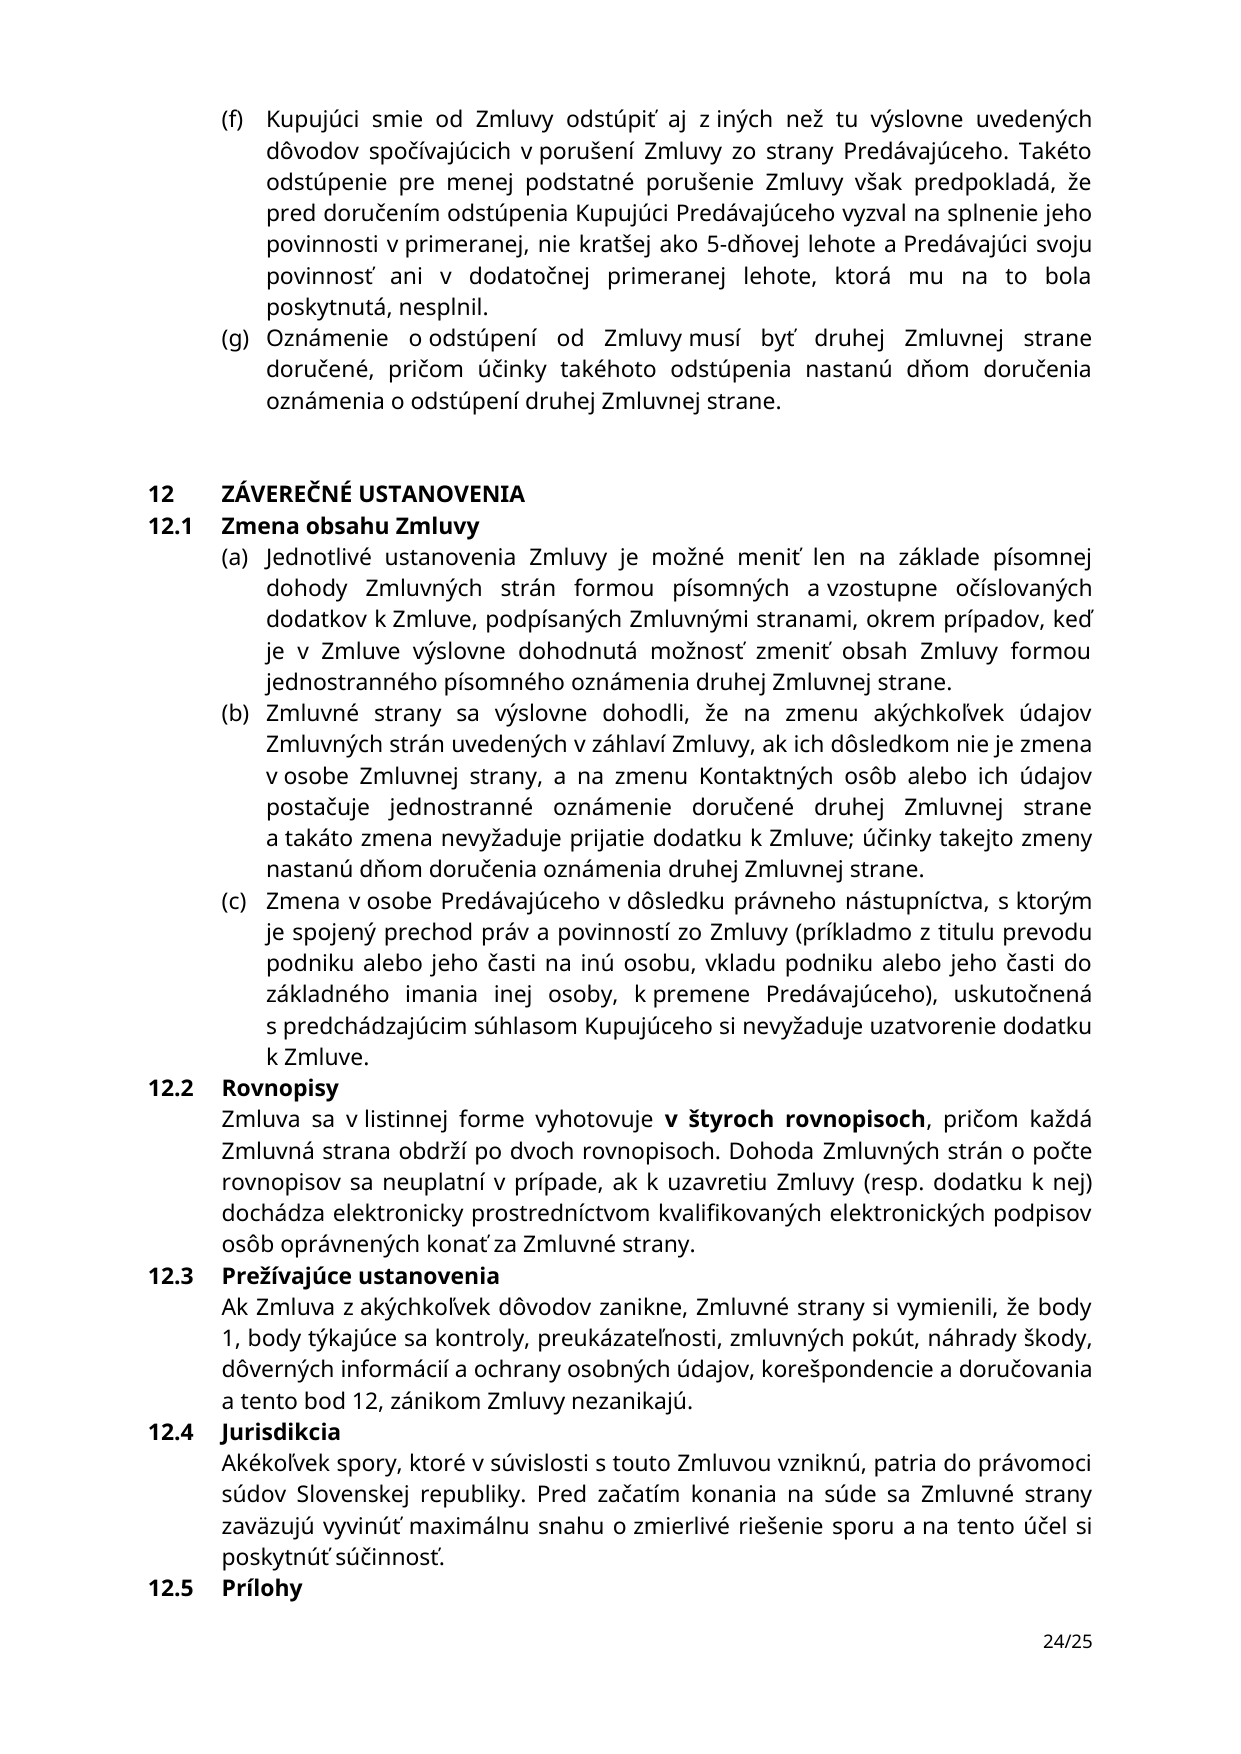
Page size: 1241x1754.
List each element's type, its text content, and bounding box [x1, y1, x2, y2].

list Kupujúci smie od Zmluvy odstúpiť aj z iných než tu výslovne uvedených dôvodov spočívajúcich v porušení Zmluvy zo strany Predávajúceho. Takéto odstúpenie pre menej podstatné porušenie Zmluvy však predpokladá, že pred doručením odstúpenia Kupujúci Predávajúceho vyzval na splnenie jeho povinnosti v primeranej, nie kratšej ako 5-dňovej lehote a Predávajúci svoju povinnosť ani v dodatočnej primeranej lehote, ktorá mu na to bola poskytnutá, nesplnil. [221, 103, 1093, 322]
text Akékoľvek spory, ktoré v súvislosti s touto Zmluvou vzniknú, patria do právomoci súdov Slovenskej republiky. Pred začatím konania na súde sa Zmluvné strany zaväzujú vyvinúť maximálnu snahu o zmierlivé riešenie sporu a na tento účel si poskytnúť súčinnosť. [148, 1447, 1093, 1572]
text (a) Jednotlivé ustanovenia Zmluvy je možné meniť len na základe písomnej dohody Zmluvných strán formou písomných a vzostupne očíslovaných dodatkov k Zmluve, podpísaných Zmluvnými stranami, okrem prípadov, keď je v Zmluve výslovne dohodnutá možnosť zmeniť obsah Zmluvy formou jednostranného písomného oznámenia druhej Zmluvnej strane. [221, 541, 1093, 697]
list Zmluva sa v listinnej forme vyhotovuje v štyroch rovnopisoch, pričom každá Zmluvná strana obdrží po dvoch rovnopisoch. Dohoda Zmluvných strán o počte rovnopisov sa neuplatní v prípade, ak k uzavretiu Zmluvy (resp. dodatku k nej) dochádza elektronicky prostredníctvom kvalifikovaných elektronických podpisov osôb oprávnených konať za Zmluvné strany. [221, 1103, 1093, 1260]
text 12.4 Jurisdikcia [148, 1416, 1093, 1447]
text (b) Zmluvné strany sa výslovne dohodli, že na zmenu akýchkoľvek údajov Zmluvných strán uvedených v záhlaví Zmluvy, ak ich dôsledkom nie je zmena v osobe Zmluvnej strany, a na zmenu Kontaktných osôb alebo ich údajov postačuje jednostranné oznámenie doručené druhej Zmluvnej strane a takáto zmena nevyžaduje prijatie dodatku k Zmluve; účinky takejto zmeny nastanú dňom doručenia oznámenia druhej Zmluvnej strane. [221, 697, 1093, 885]
text 12.3 Prežívajúce ustanovenia [148, 1260, 1093, 1291]
text (c) Zmena v osobe Predávajúceho v dôsledku právneho nástupníctva, s ktorým je spojený prechod práv a povinností zo Zmluvy (príkladmo z titulu prevodu podniku alebo jeho časti na inú osobu, vkladu podniku alebo jeho časti do základného imania inej osoby, k premene Predávajúceho), uskutočnená s predchádzajúcim súhlasom Kupujúceho si nevyžaduje uzatvorenie dodatku k Zmluve. [221, 885, 1093, 1072]
list Oznámenie o odstúpení od Zmluvy musí byť druhej Zmluvnej strane doručené, pričom účinky takéhoto odstúpenia nastanú dňom doručenia oznámenia o odstúpení druhej Zmluvnej strane. [221, 322, 1093, 416]
list Ak Zmluva z akýchkoľvek dôvodov zanikne, Zmluvné strany si vymienili, že body 1, body týkajúce sa kontroly, preukázateľnosti, zmluvných pokút, náhrady škody, dôverných informácií a ochrany osobných údajov, korešpondencie a doručovania a tento bod 12, zánikom Zmluvy nezanikajú. [221, 1291, 1093, 1416]
text 12.1 Zmena obsahu Zmluvy [148, 510, 1093, 541]
text 12.5 Prílohy [148, 1572, 1093, 1603]
text 12 Záverečné ustanovEnia [148, 478, 1093, 510]
text 12.2 Rovnopisy [148, 1072, 1093, 1103]
